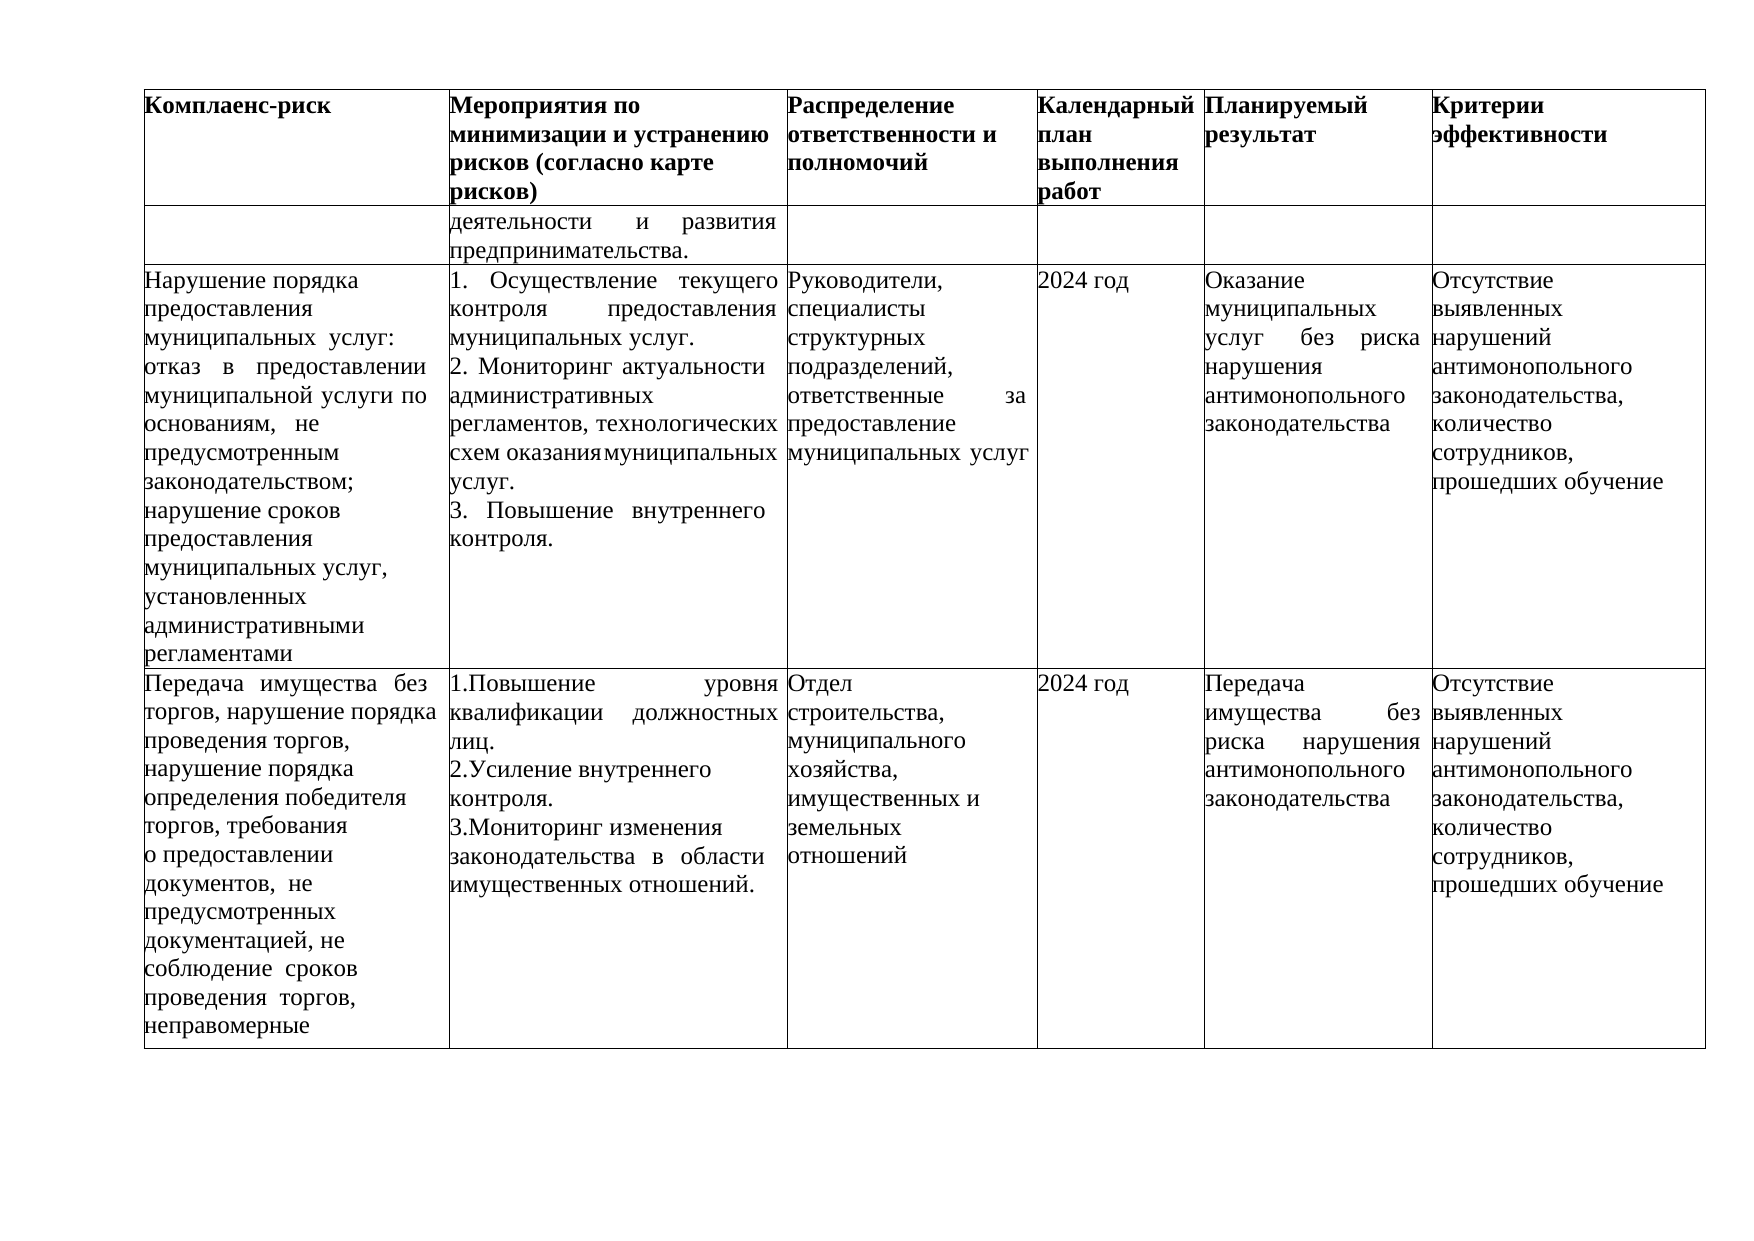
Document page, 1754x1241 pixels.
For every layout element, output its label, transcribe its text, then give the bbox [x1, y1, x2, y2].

table_cell Отдел строительства, муниципального хозяйства, имущественных и земельных отношений [788, 669, 1037, 1048]
table_cell [1205, 206, 1432, 264]
table_cell 2024 год [1038, 265, 1204, 667]
table_cell Оказание муниципальных услуг без риска нарушения антимонопольного законодательства [1205, 265, 1432, 667]
table_header Распределение ответственности и полномочий [788, 90, 1037, 205]
table_cell деятельности и развития предпринимательства. [450, 206, 787, 264]
table_header Планируемый результат [1205, 90, 1432, 205]
table_cell [145, 206, 449, 264]
table_cell [1433, 206, 1705, 264]
table_cell Отсутствие выявленных нарушений антимонопольного законодательства, количество сотрудников, прошедших обучение [1433, 265, 1705, 667]
table_cell [788, 206, 1037, 264]
table_cell Нарушение порядка предоставления муниципальных услуг: отказ в предоставлении муниципальной услуги по основаниям, не предусмотренным законодательством; нарушение сроков предоставления муниципальных услуг, установленных административными регламентами [145, 265, 449, 667]
table_cell 1.Повышение уровня квалификации должностных лиц. 2.Усиление внутреннего контроля. 3.Мониторинг изменения законодательства в области имущественных отношений. [450, 669, 787, 1048]
table_header Календарный план выполнения работ [1038, 90, 1204, 205]
table_header Комплаенс-риск [145, 90, 449, 205]
table_cell Отсутствие выявленных нарушений антимонопольного законодательства, количество сотрудников, прошедших обучение [1433, 669, 1705, 1048]
table_cell 1. Осуществление текущего контроля предоставления муниципальных услуг. 2. Мониторинг актуальности административных регламентов, технологических схем оказания муниципальных услуг. 3. Повышение внутреннего контроля. [450, 265, 787, 667]
table_header Мероприятия по минимизации и устранению рисков (согласно карте рисков) [450, 90, 787, 205]
table_cell Передача имущества без риска нарушения антимонопольного законодательства [1205, 669, 1432, 1048]
table_header Критерии эффективности [1433, 90, 1705, 205]
table_cell [1038, 206, 1204, 264]
table_cell Руководители, специалисты структурных подразделений, ответственные за предоставление муниципальных услуг [788, 265, 1037, 667]
table_cell Передача имущества без торгов, нарушение порядка проведения торгов, нарушение порядка определения победителя торгов, требования о предоставлении документов, не предусмотренных документацией, не соблюдение сроков проведения торгов, неправомерные [145, 669, 449, 1048]
table_cell 2024 год [1038, 669, 1204, 1048]
